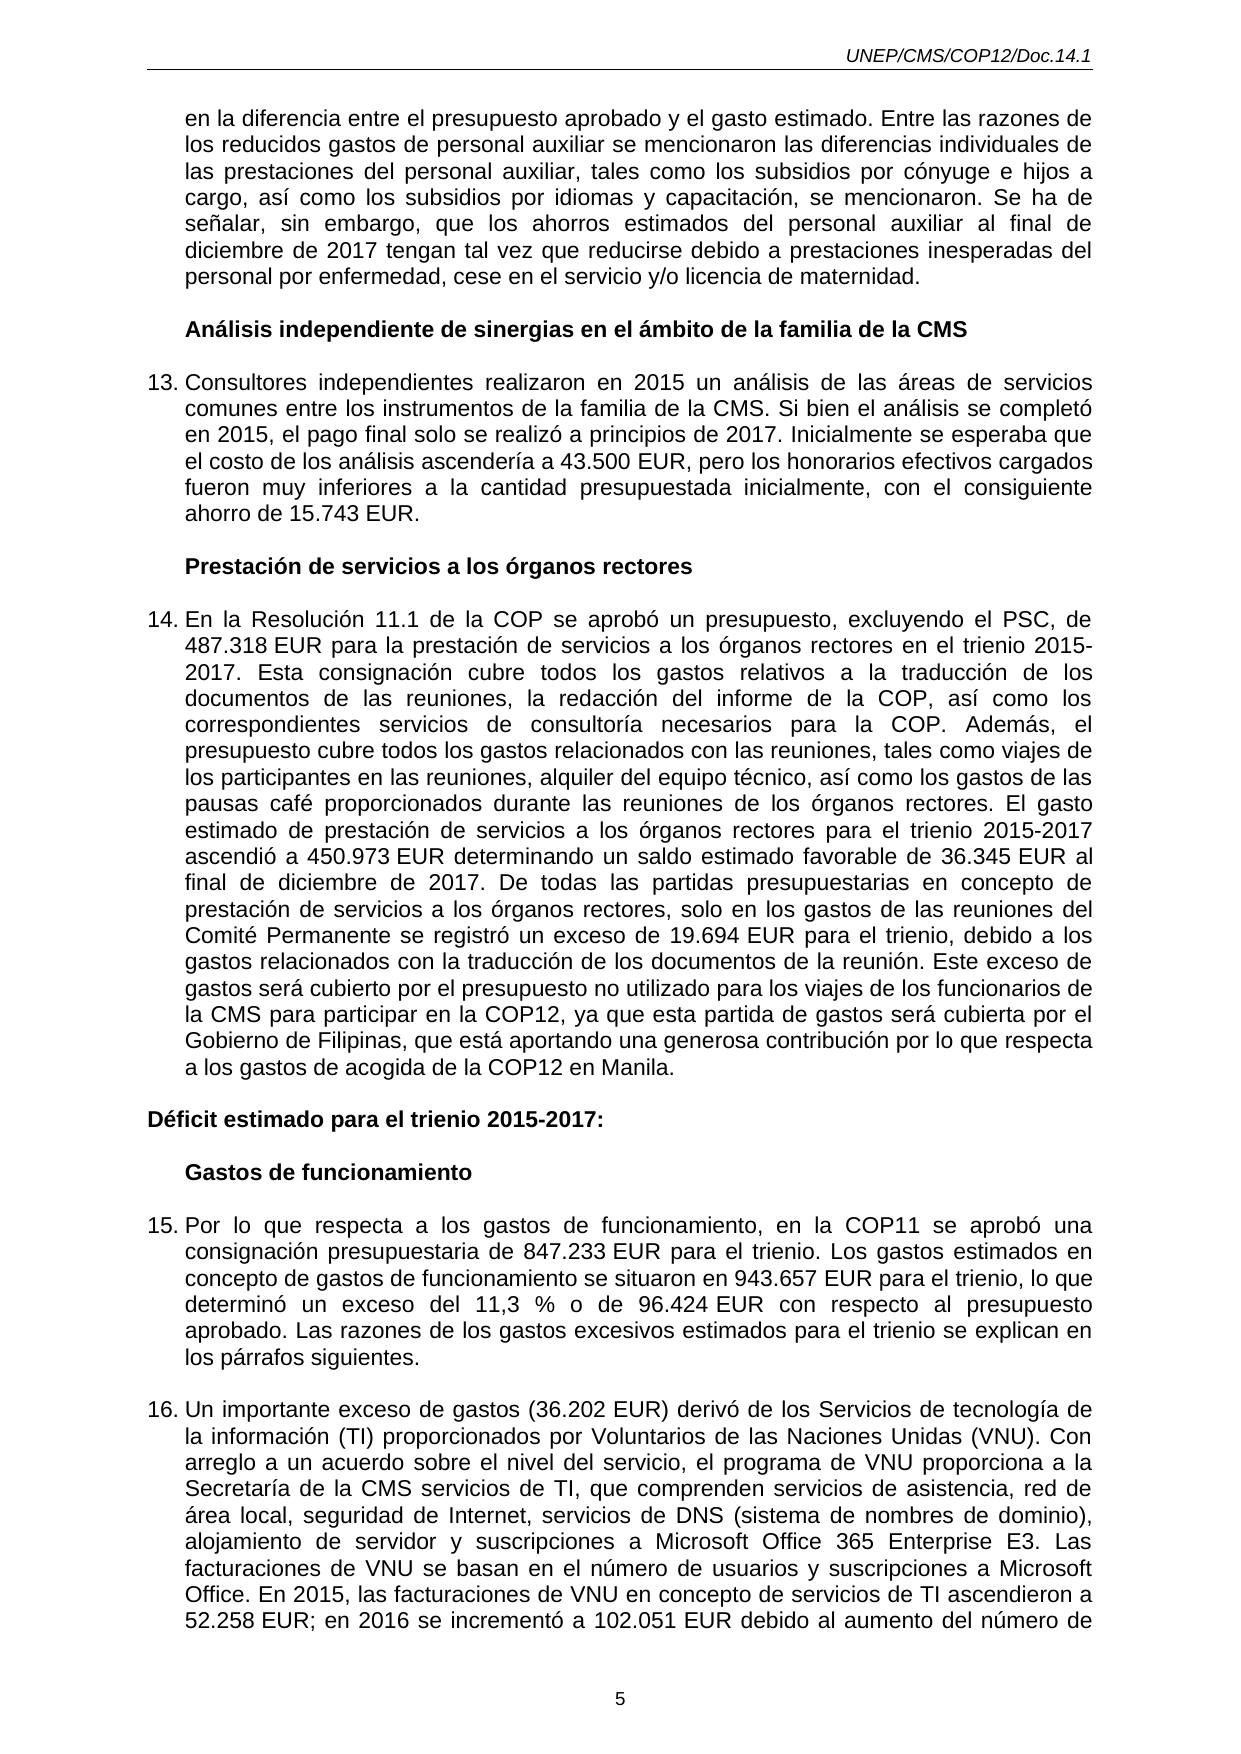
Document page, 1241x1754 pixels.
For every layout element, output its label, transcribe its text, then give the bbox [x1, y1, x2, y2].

text Prestación de servicios a los órganos rectores [147, 553, 1093, 579]
list En la Resolución 11.1 de la COP se aprobó un presupuesto, excluyendo el PSC, de 487.318 EUR para la prestación de servicios a los órganos rectores en el trienio 2015-2017. Esta consignación cubre todos los gastos relativos a la traducción de los documentos de las reuniones, la redacción del informe de la COP, así como los correspondientes servicios de consultoría necesarios para la COP. Además, el presupuesto cubre todos los gastos relacionados con las reuniones, tales como viajes de los participantes en las reuniones, alquiler del equipo técnico, así como los gastos de las pausas café proporcionados durante las reuniones de los órganos rectores. El gasto estimado de prestación de servicios a los órganos rectores para el trienio 2015-2017 ascendió a 450.973 EUR determinando un saldo estimado favorable de 36.345 EUR al final de diciembre de 2017. De todas las partidas presupuestarias en concepto de prestación de servicios a los órganos rectores, solo en los gastos de las reuniones del Comité Permanente se registró un exceso de 19.694 EUR para el trienio, debido a los gastos relacionados con la traducción de los documentos de la reunión. Este exceso de gastos será cubierto por el presupuesto no utilizado para los viajes de los funcionarios de la CMS para participar en la COP12, ya que esta partida de gastos será cubierta por el Gobierno de Filipinas, que está aportando una generosa contribución por lo que respecta a los gastos de acogida de la COP12 en Manila. [147, 606, 1093, 1080]
list Consultores independientes realizaron en 2015 un análisis de las áreas de servicios comunes entre los instrumentos de la familia de la CMS. Si bien el análisis se completó en 2015, el pago final solo se realizó a principios de 2017. Inicialmente se esperaba que el costo de los análisis ascendería a 43.500 EUR, pero los honorarios efectivos cargados fueron muy inferiores a la cantidad presupuestada inicialmente, con el consiguiente ahorro de 15.743 EUR. [147, 368, 1093, 527]
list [147, 1396, 1093, 1633]
list Por lo que respecta a los gastos de funcionamiento, en la COP11 se aprobó una consignación presupuestaria de 847.233 EUR para el trienio. Los gastos estimados en concepto de gastos de funcionamiento se situaron en 943.657 EUR para el trienio, lo que determinó un exceso del 11,3 % o de 96.424 EUR con respecto al presupuesto aprobado. Las razones de los gastos excesivos estimados para el trienio se explican en los párrafos siguientes. [147, 1212, 1093, 1370]
text Análisis independiente de sinergias en el ámbito de la familia de la CMS [147, 316, 1093, 342]
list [147, 105, 1093, 289]
text Gastos de funcionamiento [147, 1159, 1093, 1186]
text Déficit estimado para el trienio 2015-2017: [147, 1106, 1093, 1133]
